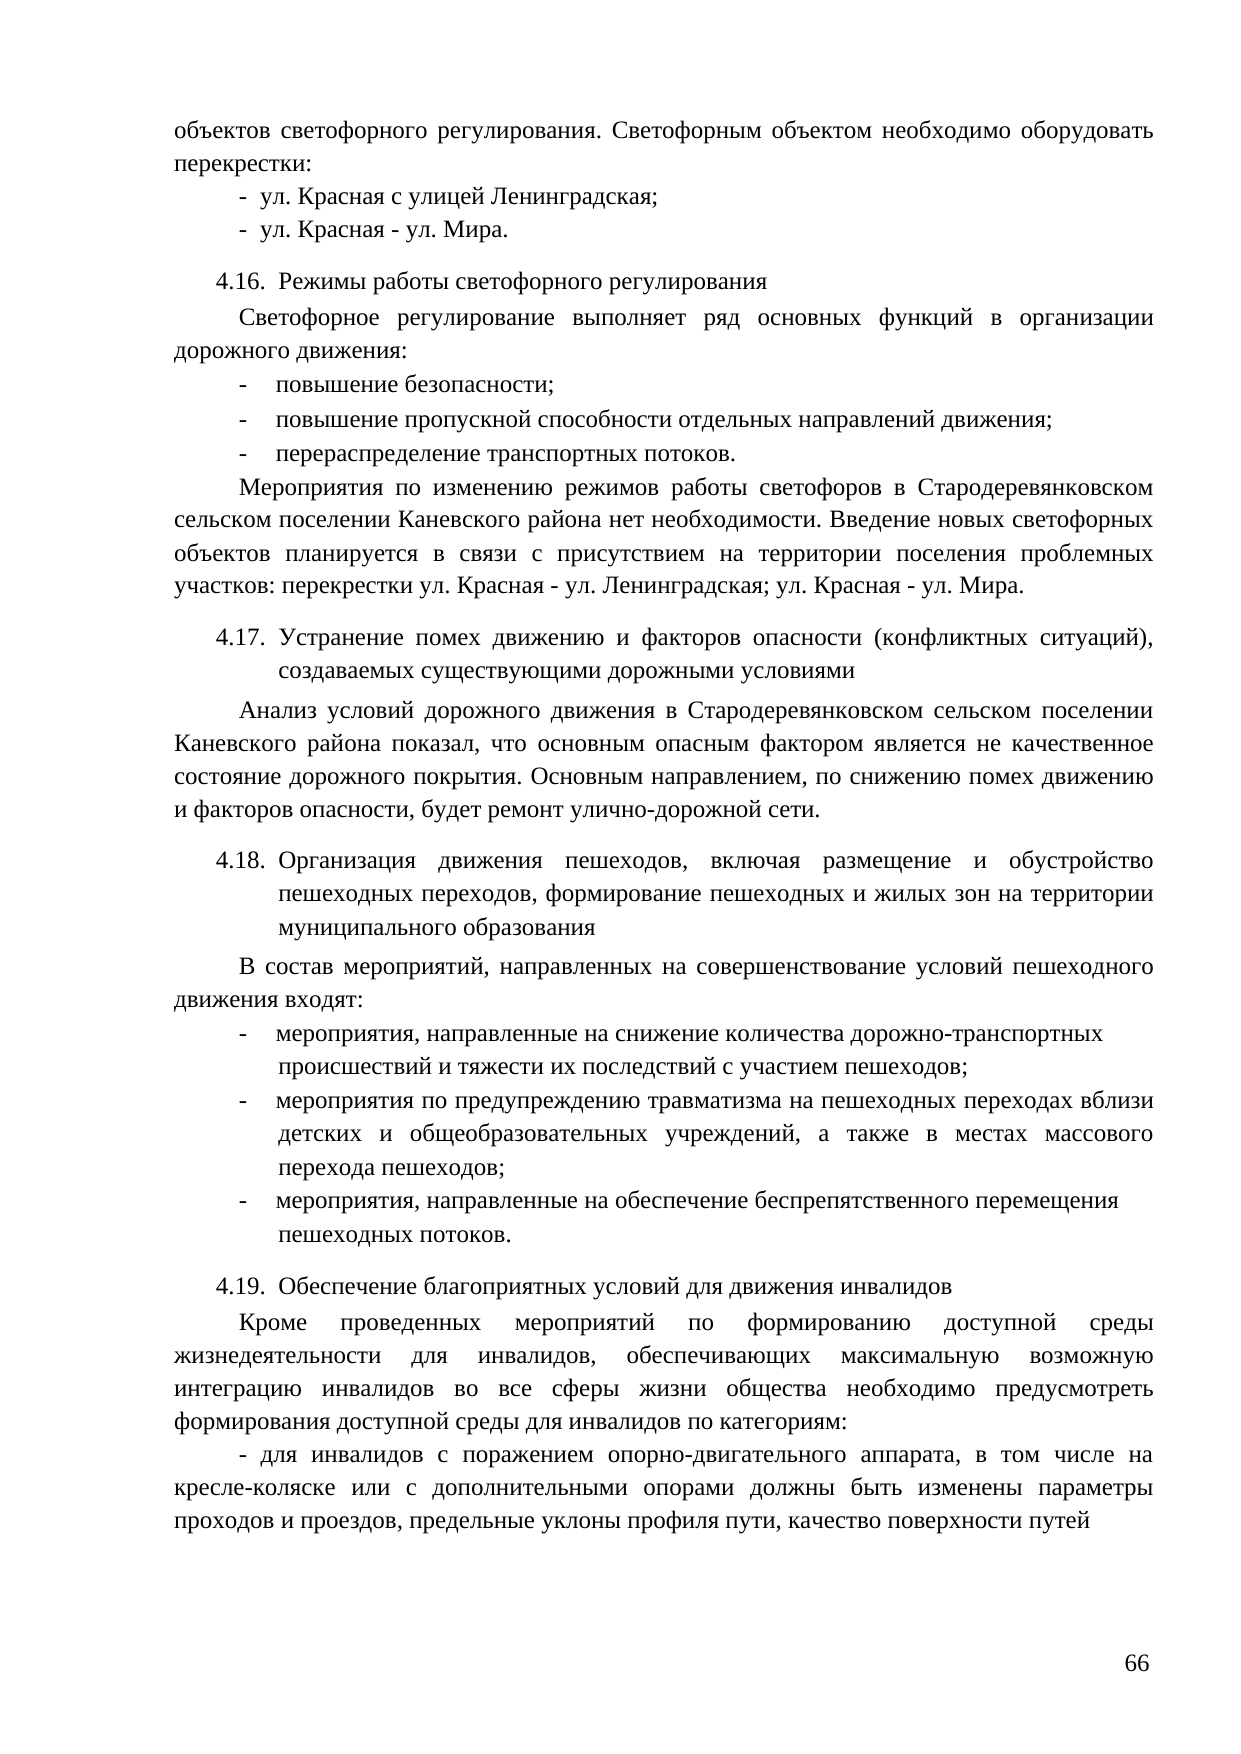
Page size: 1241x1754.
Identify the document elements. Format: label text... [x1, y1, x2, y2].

list мероприятия по предупреждению травматизма на пешеходных переходах вблизи детских и общеобразовательных учреждений, а также в местах массового перехода пешеходов; [238, 1082, 1154, 1182]
text Кроме проведенных мероприятий по формированию доступной среды жизнедеятельности для инвалидов, обеспечивающих максимальную возможную интеграцию инвалидов во все сферы жизни общества необходимо предусмотреть формирования доступной среды для инвалидов по категориям: [174, 1304, 1154, 1436]
list мероприятия, направленные на обеспечение беспрепятственного перемещения пешеходных потоков. [238, 1182, 1154, 1249]
list повышение пропускной способности отдельных направлений движения; [174, 399, 1154, 434]
text Анализ условий дорожного движения в Стародеревянковском сельском поселении Каневского района показал, что основным опасным фактором является не качественное состояние дорожного покрытия. Основным направлением, по снижению помех движению и факторов опасности, будет ремонт улично-дорожной сети. [174, 692, 1154, 824]
list повышение безопасности; [174, 365, 1154, 399]
list ул. Красная - ул. Мира. [174, 211, 1154, 244]
list Обеспечение благоприятных условий для движения инвалидов [216, 1275, 1154, 1300]
list Режимы работы светофорного регулирования [216, 269, 1154, 294]
text 66 [1124, 1652, 1149, 1677]
list перераспределение транспортных потоков. [174, 434, 1154, 468]
text Светофорное регулирование выполняет ряд основных функций в организации дорожного движения: [174, 299, 1154, 365]
text Мероприятия по изменению режимов работы светофоров в Стародеревянковском сельском поселении Каневского района нет необходимости. Введение новых светофорных объектов планируется в связи с присутствием на территории поселения проблемных участков: перекрестки ул. Красная - ул. Ленинградская; ул. Красная - ул. Мира. [174, 468, 1154, 601]
list Организация движения пешеходов, включая размещение и обустройство пешеходных переходов, формирование пешеходных и жилых зон на территории муниципального образования [216, 842, 1154, 942]
text объектов светофорного регулирования. Светофорным объектом необходимо оборудовать перекрестки: [174, 112, 1154, 178]
list для инвалидов с поражением опорно-двигательного аппарата, в том числе на кресле-коляске или с дополнительными опорами должны быть изменены параметры проходов и проездов, предельные уклоны профиля пути, качество поверхности путей [174, 1436, 1154, 1535]
list Устранение помех движению и факторов опасности (конфликтных ситуаций), создаваемых существующими дорожными условиями [216, 619, 1154, 685]
text В состав мероприятий, направленных на совершенствование условий пешеходного движения входят: [174, 947, 1154, 1014]
list ул. Красная с улицей Ленинградская; [174, 178, 1154, 211]
list мероприятия, направленные на снижение количества дорожно-транспортных происшествий и тяжести их последствий с участием пешеходов; [238, 1014, 1154, 1082]
